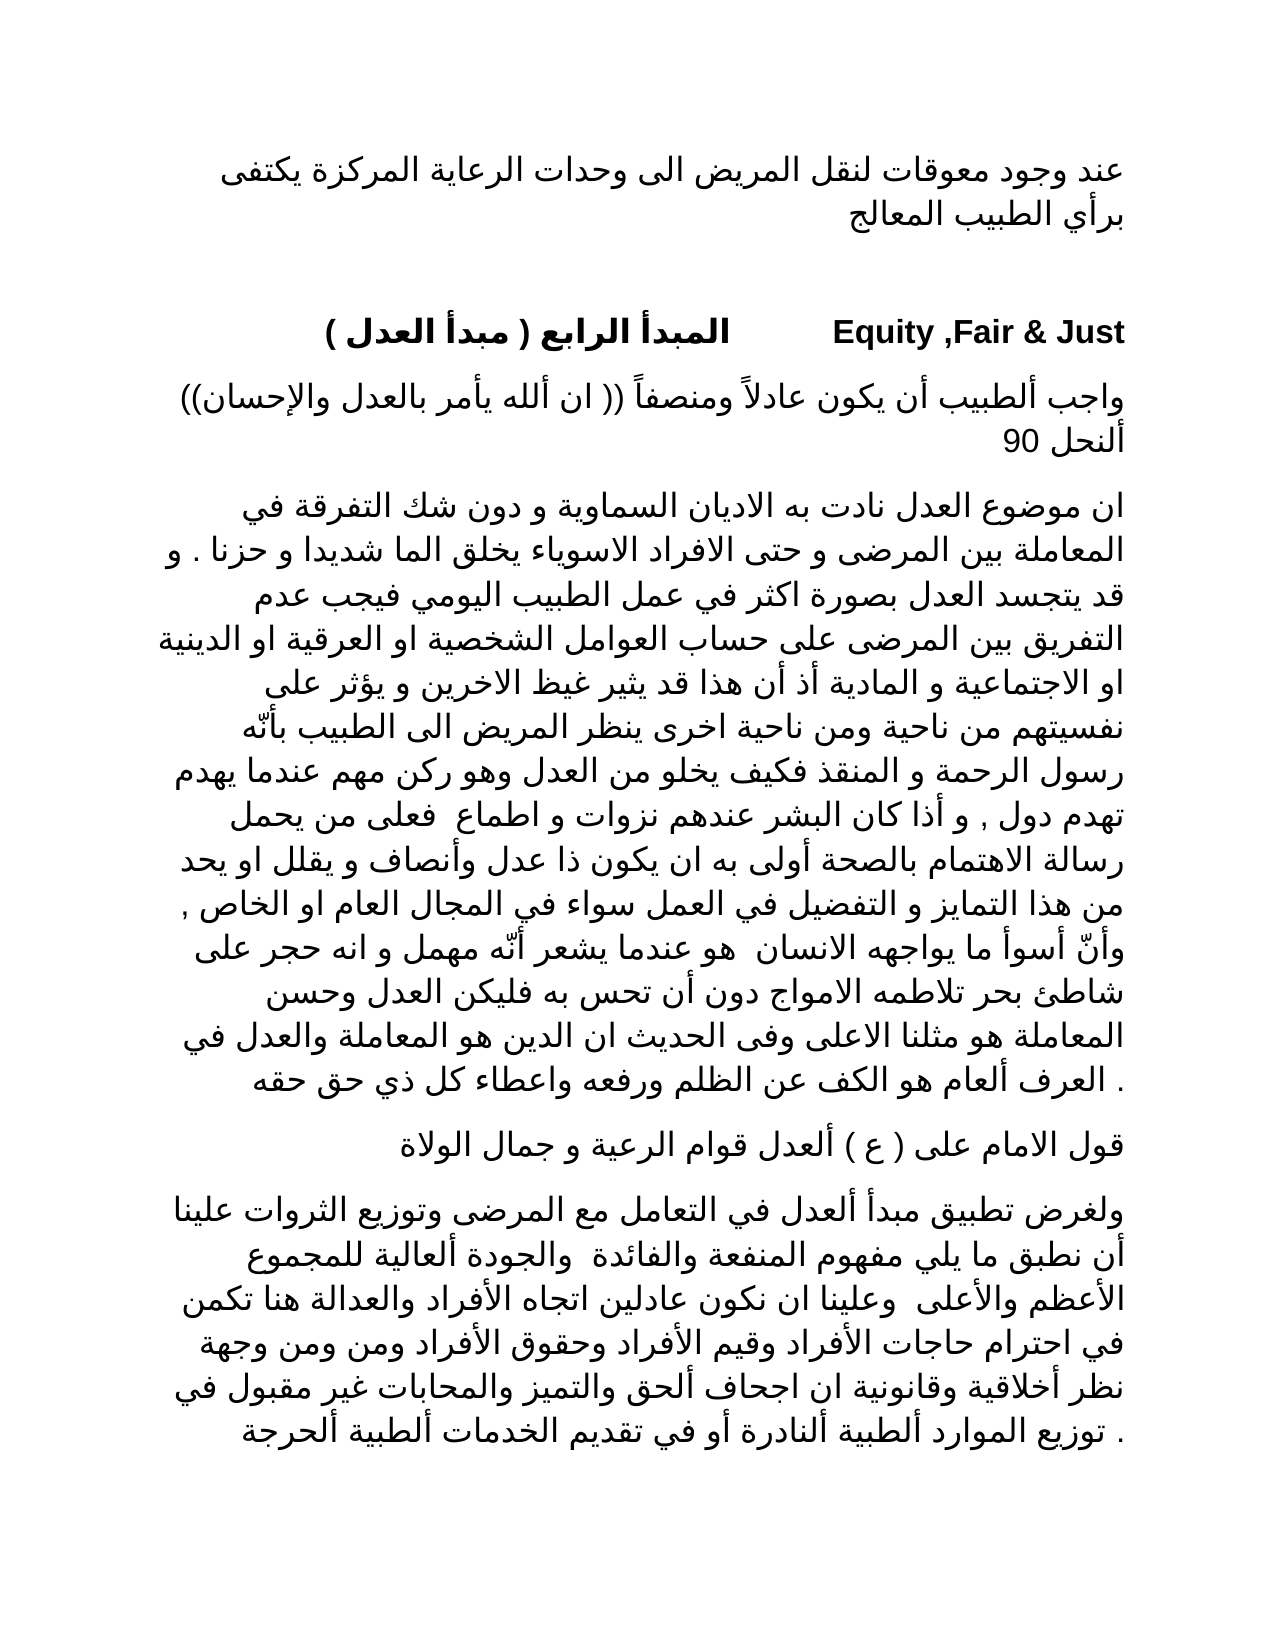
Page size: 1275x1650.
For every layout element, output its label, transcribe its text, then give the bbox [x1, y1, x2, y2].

text قول الامام على ( ع ) ألعدل قوام الرعية و جمال الولاة [150, 1126, 1125, 1164]
text واجب ألطبيب أن يكون عادلاً ومنصفاً (( ان ألله يأمر بالعدل والإحسان)) ألنحل 90 [150, 377, 1125, 460]
text ان موضوع العدل نادت به الاديان السماوية و دون شك التفرقة في المعاملة بين المرضى و حتى الافراد الاسوياء يخلق الما شديدا و حزنا . و قد يتجسد العدل بصورة اكثر في عمل الطبيب اليومي فيجب عدم التفريق بين المرضى على حساب العوامل الشخصية او العرقية او الدينية او الاجتماعية و المادية أذ أن هذا قد يثير غيظ الاخرين و يؤثر على نفسيتهم من ناحية ومن ناحية اخرى ينظر المريض الى الطبيب بأنّه رسول الرحمة و المنقذ فكيف يخلو من العدل وهو ركن مهم عندما يهدم تهدم دول , و أذا كان البشر عندهم نزوات و اطماع فعلى من يحمل رسالة الاهتمام بالصحة أولى به ان يكون ذا عدل وأنصاف و يقلل او يحد من هذا التمايز و التفضيل في العمل سواء في المجال العام او الخاص , وأنّ أسوأ ما يواجهه الانسان هو عندما يشعر أنّه مهمل و انه حجر على شاطئ بحر تلاطمه الامواج دون أن تحس به فليكن العدل وحسن المعاملة هو مثلنا الاعلى وفى الحديث ان الدين هو المعاملة والعدل في العرف ألعام هو الكف عن الظلم ورفعه واعطاء كل ذي حق حقه . [150, 486, 1125, 1099]
text المبدأ الرابع ( مبدأ العدل ) Equity ,Fair & Just [150, 312, 1125, 351]
text عند وجود معوقات لنقل المريض الى وحدات الرعاية المركزة يكتفى برأي الطبيب المعالج [150, 150, 1125, 233]
text ولغرض تطبيق مبدأ ألعدل في التعامل مع المرضى وتوزيع الثروات علينا أن نطبق ما يلي مفهوم المنفعة والفائدة والجودة ألعالية للمجموع الأعظم والأعلى وعلينا ان نكون عادلين اتجاه الأفراد والعدالة هنا تكمن في احترام حاجات الأفراد وقيم الأفراد وحقوق الأفراد ومن ومن وجهة نظر أخلاقية وقانونية ان اجحاف ألحق والتميز والمحابات غير مقبول في توزيع الموارد ألطبية ألنادرة أو في تقديم الخدمات ألطبية ألحرجة . [150, 1191, 1125, 1450]
